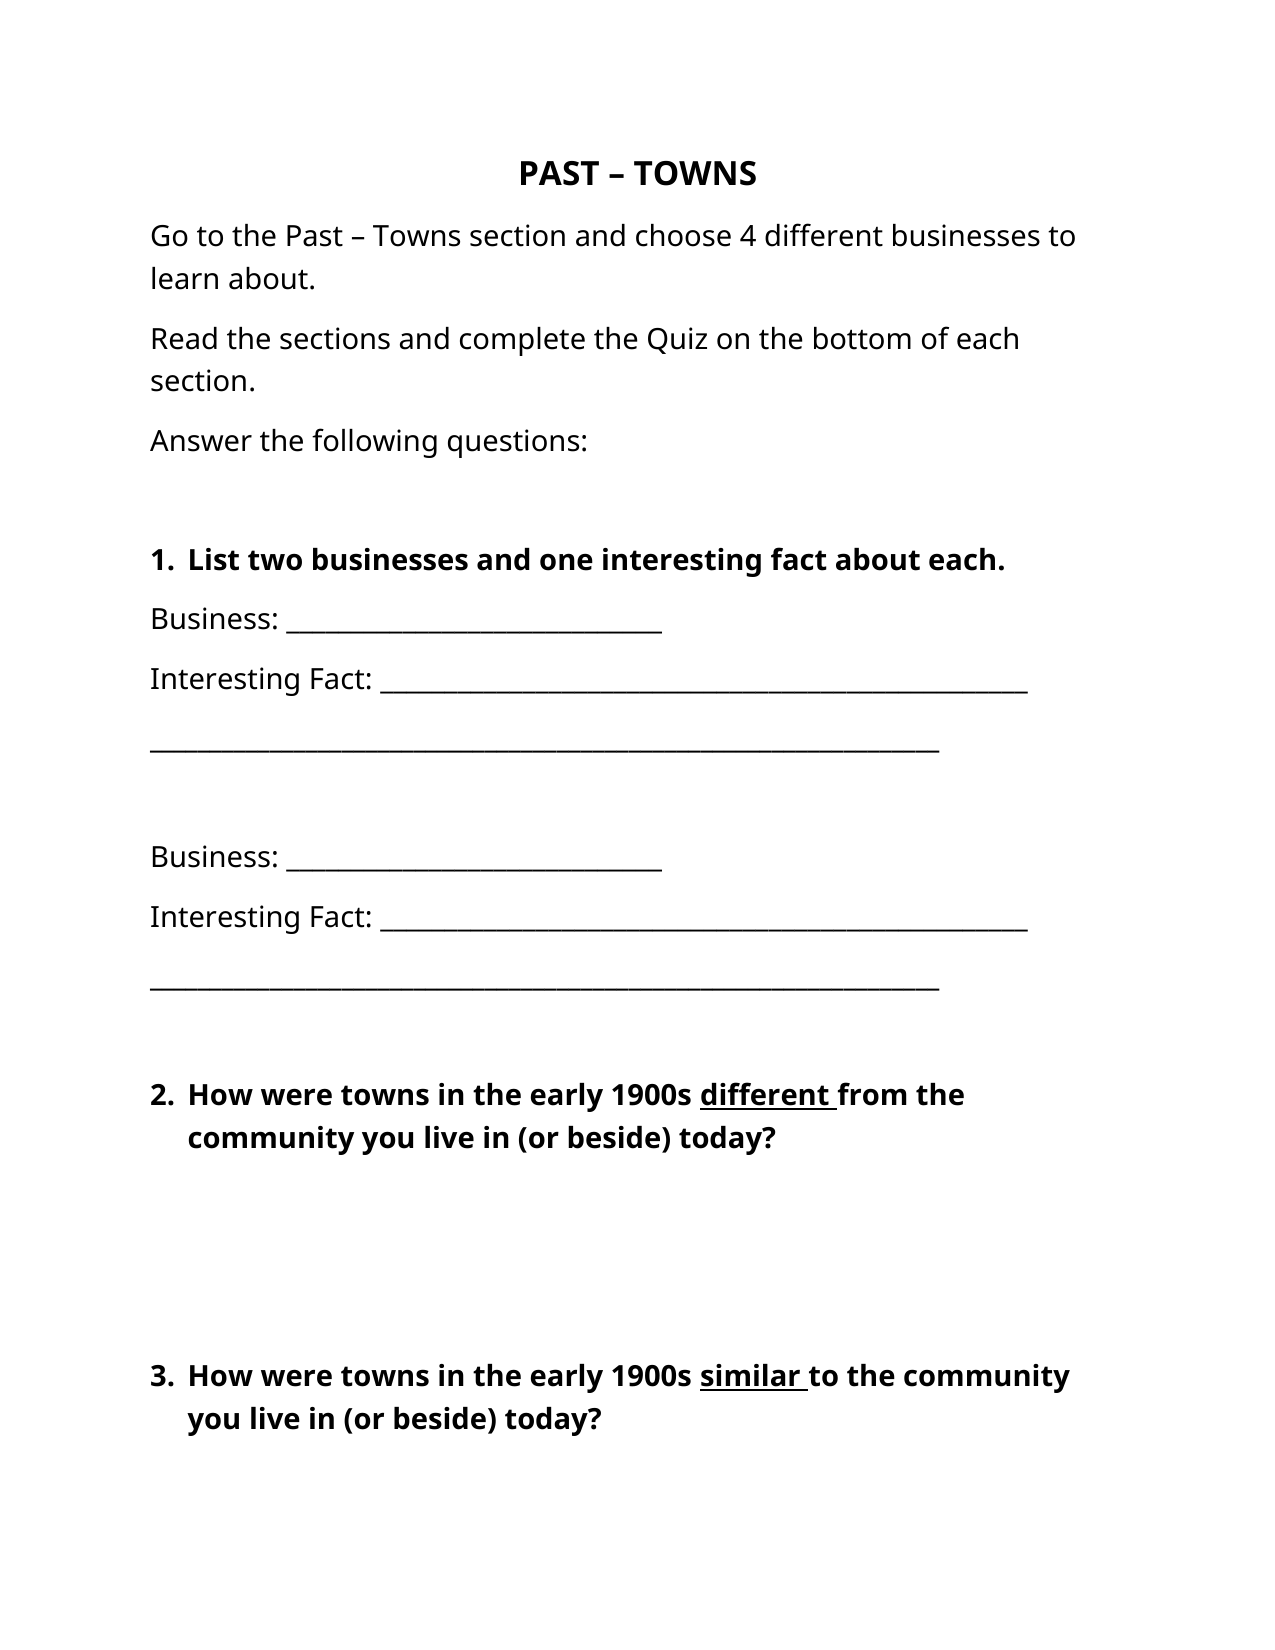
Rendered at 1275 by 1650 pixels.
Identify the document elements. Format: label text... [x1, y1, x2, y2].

text Business: _____________________________ [150, 599, 1125, 638]
text Business: _____________________________ [150, 837, 1125, 876]
text __________________________________________________________________ [150, 718, 1125, 757]
text __________________________________________________________________ [150, 956, 1125, 995]
list List two businesses and one interesting fact about each. [150, 539, 1125, 579]
text Go to the Past – Towns section and choose 4 different businesses to learn about. [150, 216, 1125, 298]
text Interesting Fact: __________________________________________________ [150, 658, 1125, 698]
text Read the sections and complete the Quiz on the bottom of each section. [150, 318, 1125, 400]
list How were towns in the early 1900s similar to the community you live in (or beside) today? [150, 1355, 1125, 1438]
text Answer the following questions: [150, 420, 1125, 460]
text Interesting Fact: __________________________________________________ [150, 896, 1125, 936]
text PAST – TOWNS [150, 150, 1125, 195]
list How were towns in the early 1900s different from the community you live in (or beside) today? [150, 1074, 1125, 1157]
